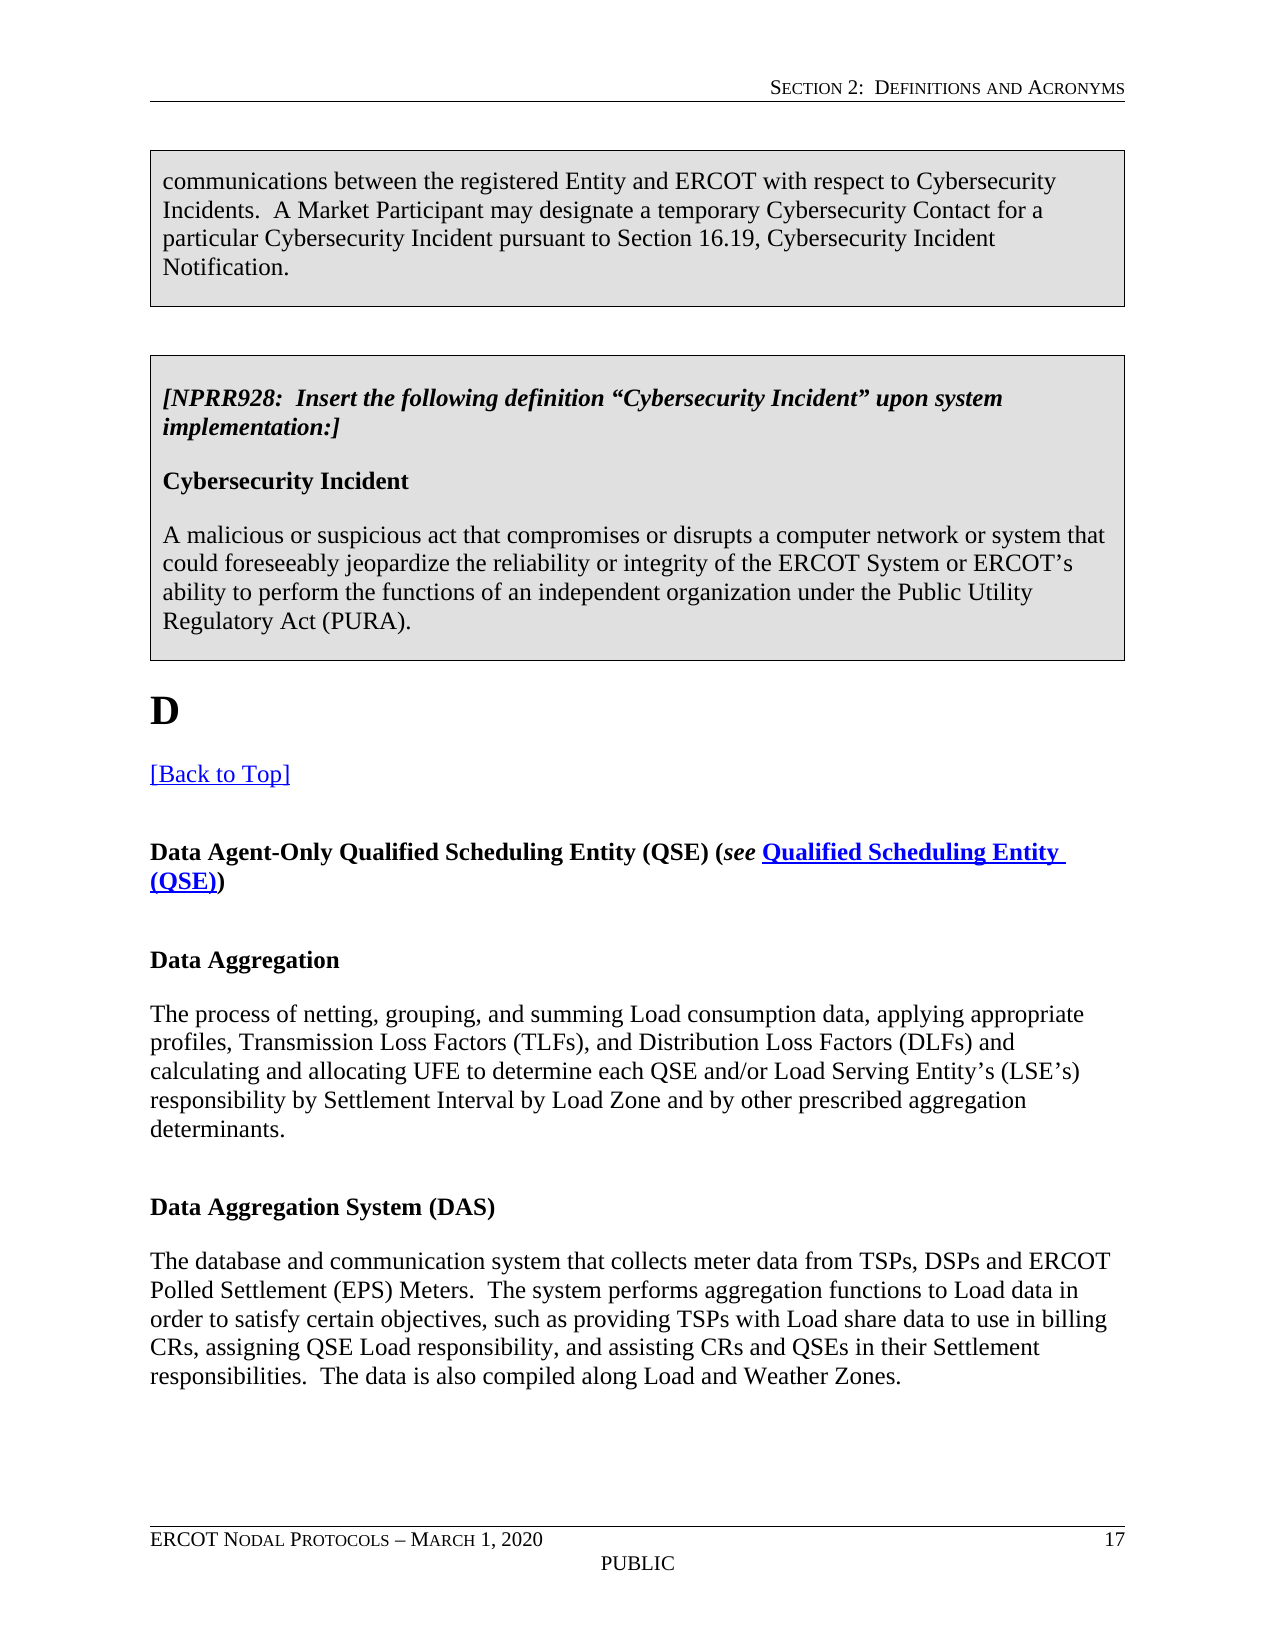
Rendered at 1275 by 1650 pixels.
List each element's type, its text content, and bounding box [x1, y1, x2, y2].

text The process of netting, grouping, and summing Load consumption data, applying appropriate profiles, Transmission Loss Factors (TLFs), and Distribution Loss Factors (DLFs) and calculating and allocating UFE to determine each QSE and/or Load Serving Entity’s (LSE’s) responsibility by Settlement Interval by Load Zone and by other prescribed aggregation determinants. [150, 999, 1125, 1142]
text Data Aggregation [150, 945, 1125, 974]
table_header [151, 151, 1124, 306]
list [Back to Top] [150, 759, 1125, 787]
text Data Aggregation System (DAS) [150, 1192, 1125, 1221]
text The database and communication system that collects meter data from TSPs, DSPs and ERCOT Polled Settlement (EPS) Meters. The system performs aggregation functions to Load data in order to satisfy certain objectives, such as providing TSPs with Load share data to use in billing CRs, assigning QSE Load responsibility, and assisting CRs and QSEs in their Settlement responsibilities. The data is also compiled along Load and Weather Zones. [150, 1246, 1125, 1390]
text D [150, 686, 1125, 734]
table_header [NPRR928: Insert the following definition “Cybersecurity Incident” upon system implementation:] Cybersecurity Incident A malicious or suspicious act that compromises or disrupts a computer network or system that could foreseeably jeopardize the reliability or integrity of the ERCOT System or ERCOT’s ability to perform the functions of an independent organization under the Public Utility Regulatory Act (PURA). [151, 356, 1124, 660]
text Data Agent-Only Qualified Scheduling Entity (QSE) (see Qualified Scheduling Entity (QSE)) [150, 837, 1125, 895]
